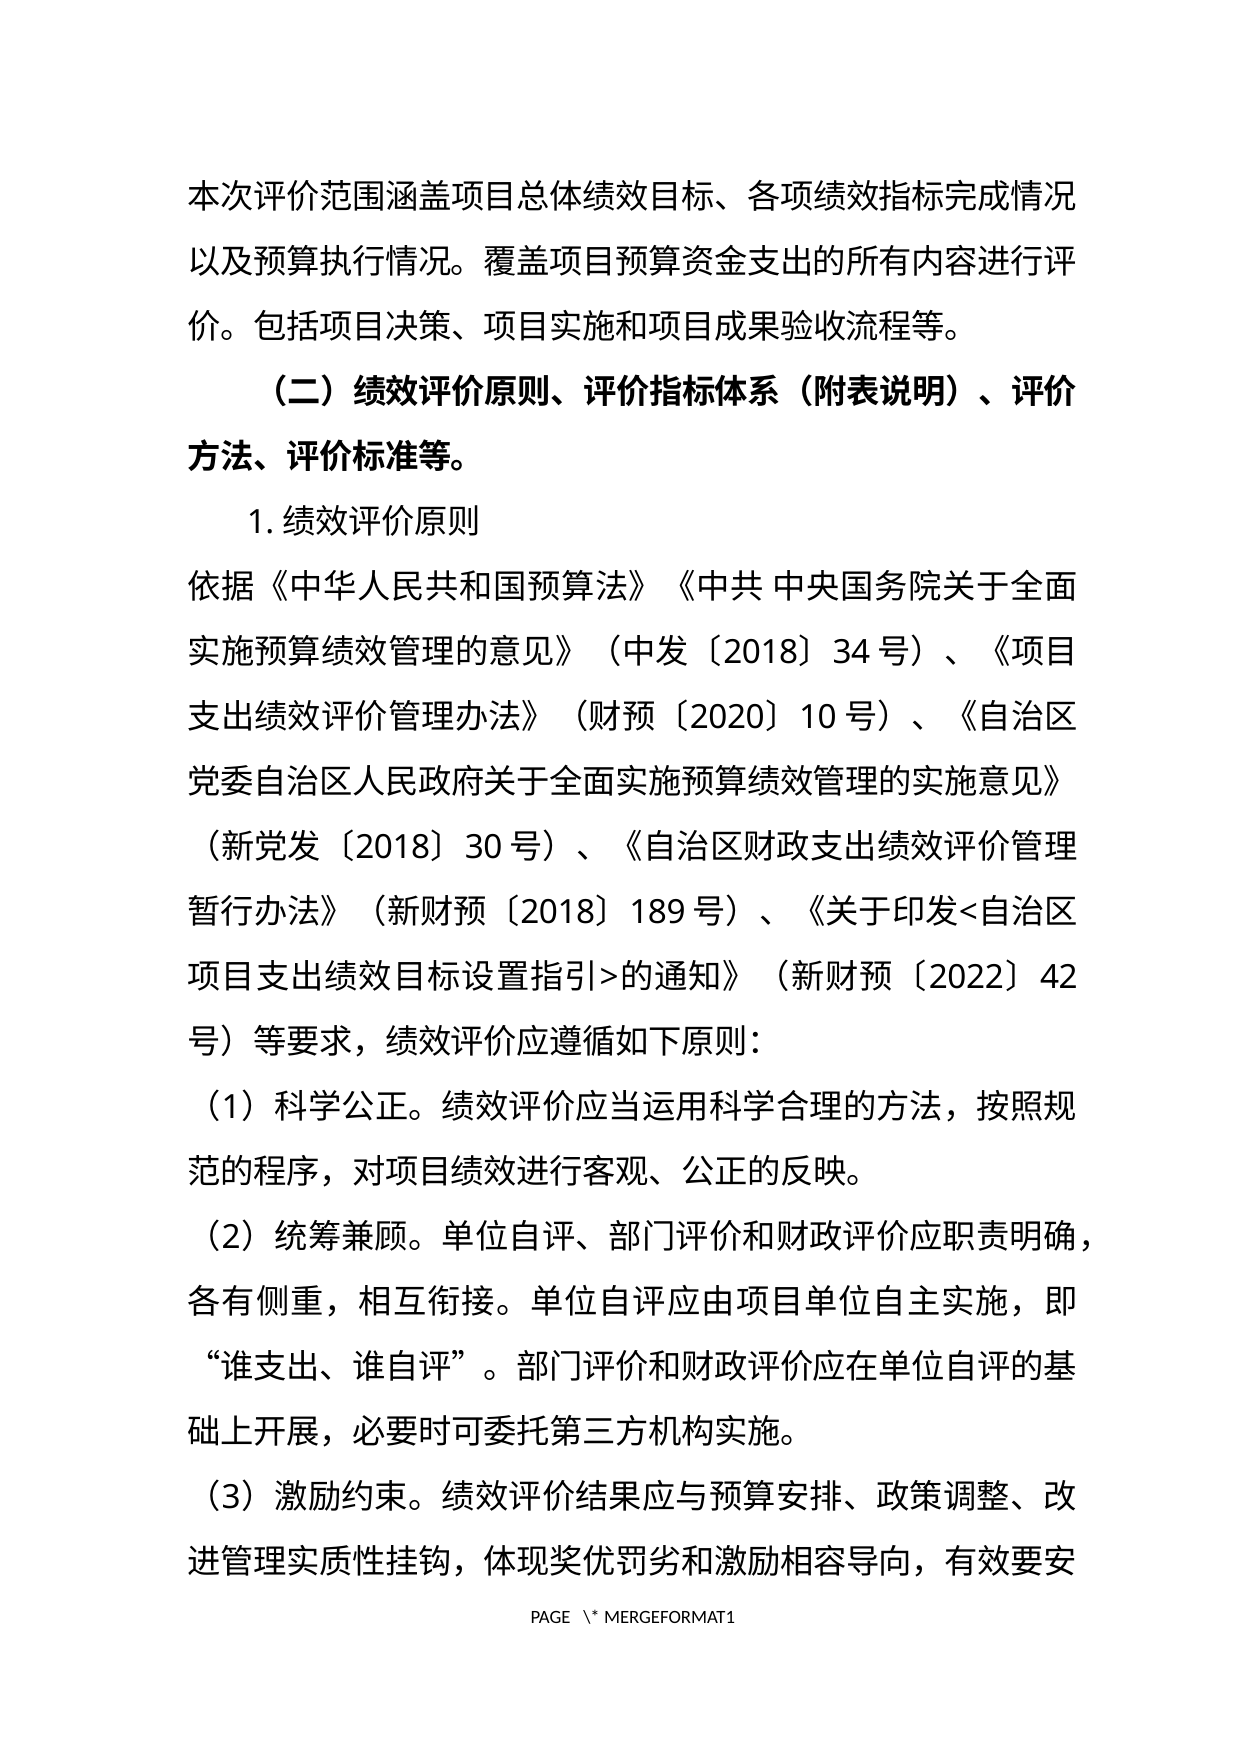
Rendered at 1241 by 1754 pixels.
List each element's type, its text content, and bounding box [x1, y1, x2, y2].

text （二）绩效评价原则、评价指标体系（附表说明）、评价方法、评价标准等。 [187, 357, 1078, 487]
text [187, 162, 1078, 357]
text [187, 487, 1078, 1592]
